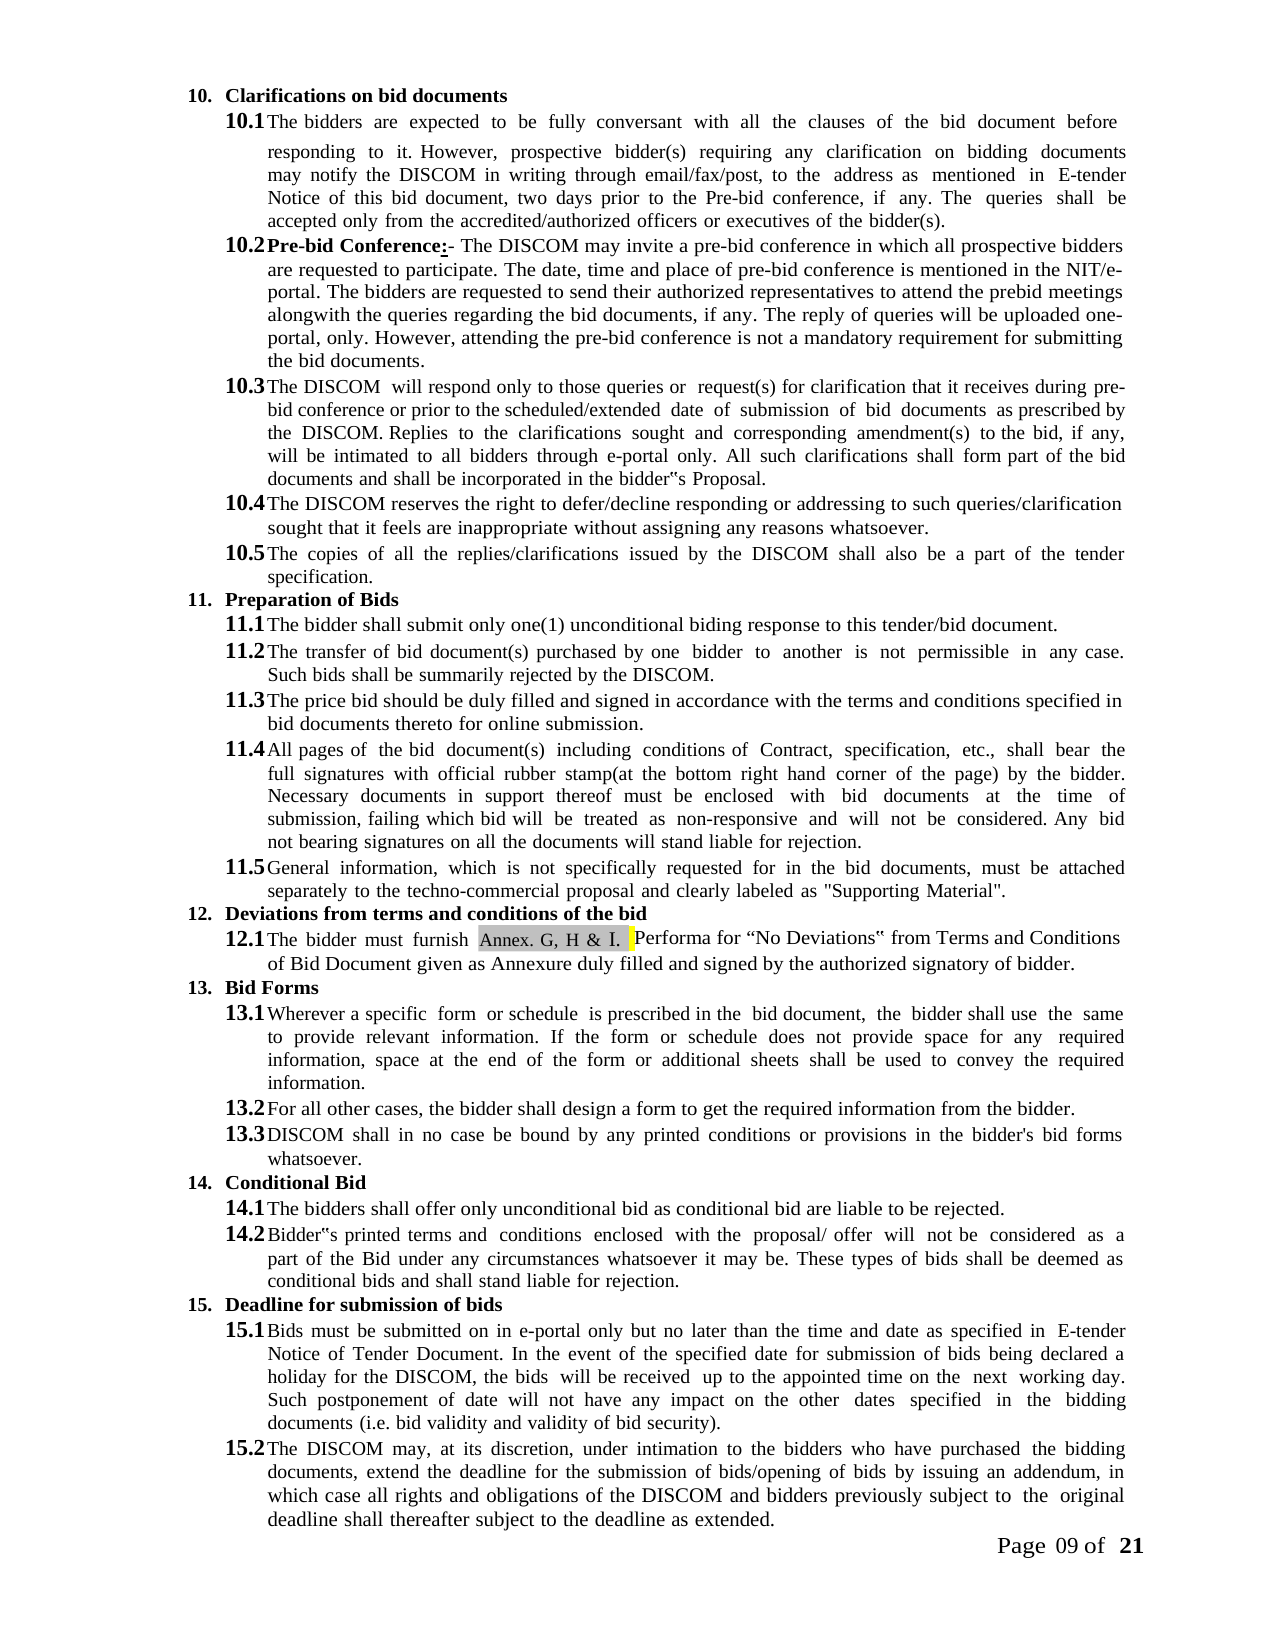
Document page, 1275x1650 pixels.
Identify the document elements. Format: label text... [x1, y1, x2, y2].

text of Bid Document given as Annexure duly filled and signed by the authorized signatory of bidder. [267, 952, 1233, 975]
subtitle Preparation of Bids [187, 588, 1233, 611]
list DISCOM shall in no case be bound by any printed conditions or provisions in the bidder's bid forms whatsoever. [225, 1120, 1124, 1169]
list The transfer of bid document(s) purchased by one bidder to another is not permissible in any case. Such bids shall be summarily rejected by the DISCOM. [225, 637, 1124, 686]
list Pre-bid Conference:- The DISCOM may invite a pre-bid conference in which all prospective bidders are requested to participate. The date, time and place of pre-bid conference is mentioned in the NIT/e- portal. The bidders are requested to send their authorized representatives to attend the prebid meetings alongwith the queries regarding the bid documents, if any. The reply of queries will be uploaded one- portal, only. However, attending the pre-bid conference is not a mandatory requirement for submitting the bid documents. [225, 231, 1125, 372]
list Wherever a specific form or schedule is prescribed in the bid document, the bidder shall use the same to provide relevant information. If the form or schedule does not provide space for any required information, space at the end of the form or additional sheets shall be used to convey the required information. [225, 999, 1124, 1094]
list The copies of all the replies/clarifications issued by the DISCOM shall also be a part of the tender specification. [225, 538, 1125, 588]
text responding to it. However, prospective bidder(s) requiring any clarification on bidding documents may notify the DISCOM in writing through email/fax/post, to the address as mentioned in E-tender Notice of this bid document, two days prior to the Pre-bid conference, if any. The queries shall be accepted only from the accredited/authorized officers or executives of the bidder(s). [267, 140, 1126, 231]
list Bids must be submitted on in e-portal only but no later than the time and date as specified in E-tender Notice of Tender Document. In the event of the specified date for submission of bids being declared a holiday for the DISCOM, the bids will be received up to the appointed time on the next working day. Such postponement of date will not have any impact on the other dates specified in the bidding documents (i.e. bid validity and validity of bid security). [225, 1316, 1126, 1433]
text Performa for “No Deviations‟ from Terms and Conditions [634, 926, 1233, 949]
list The DISCOM may, at its discretion, under intimation to the bidders who have purchased the bidding documents, extend the deadline for the submission of bids/opening of bids by issuing an addendum, in which case all rights and obligations of the DISCOM and bidders previously subject to the original deadline shall thereafter subject to the deadline as extended. [225, 1433, 1125, 1531]
list The price bid should be duly filled and signed in accordance with the terms and conditions specified in bid documents thereto for online submission. [225, 686, 1123, 735]
list General information, which is not specifically requested for in the bid documents, must be attached separately to the techno-commercial proposal and clearly labeled as "Supporting Material". [225, 853, 1125, 902]
list All pages of the bid document(s) including conditions of Contract, specification, etc., shall bear the full signatures with official rubber stamp(at the bottom right hand corner of the page) by the bidder. Necessary documents in support thereof must be enclosed with bid documents at the time of submission, failing which bid will be treated as non-responsive and will not be considered. Any bid not bearing signatures on all the documents will stand liable for rejection. [225, 735, 1126, 853]
list For all other cases, the bidder shall design a form to get the required information from the bidder. [225, 1094, 1233, 1120]
subtitle Deviations from terms and conditions of the bid [187, 902, 1233, 925]
list The bidder shall submit only one(1) unconditional biding response to this tender/bid document. [225, 611, 1233, 637]
subtitle Conditional Bid [187, 1171, 1233, 1194]
list The DISCOM will respond only to those queries or request(s) for clarification that it receives during pre-bid conference or prior to the scheduled/extended date of submission of bid documents as prescribed by the DISCOM. Replies to the clarifications sought and corresponding amendment(s) to the bid, if any, will be intimated to all bidders through e-portal only. All such clarifications shall form part of the bid documents and shall be incorporated in the bidder‟s Proposal. [225, 372, 1126, 489]
list The bidder must furnish [225, 925, 470, 951]
subtitle Deadline for submission of bids [187, 1293, 1233, 1316]
list Bidder‟s printed terms and conditions enclosed with the proposal/ offer will not be considered as a part of the Bid under any circumstances whatsoever it may be. These types of bids shall be deemed as conditional bids and shall stand liable for rejection. [225, 1220, 1125, 1292]
list The bidders are expected to be fully conversant with all the clauses of the bid document before [225, 107, 1233, 133]
subtitle Clarifications on bid documents [187, 84, 1233, 107]
list The DISCOM reserves the right to defer/decline responding or addressing to such queries/clarification sought that it feels are inappropriate without assigning any reasons whatsoever. [225, 489, 1123, 538]
list The bidders shall offer only unconditional bid as conditional bid are liable to be rejected. [225, 1194, 1233, 1220]
subtitle Bid Forms [187, 976, 1233, 999]
